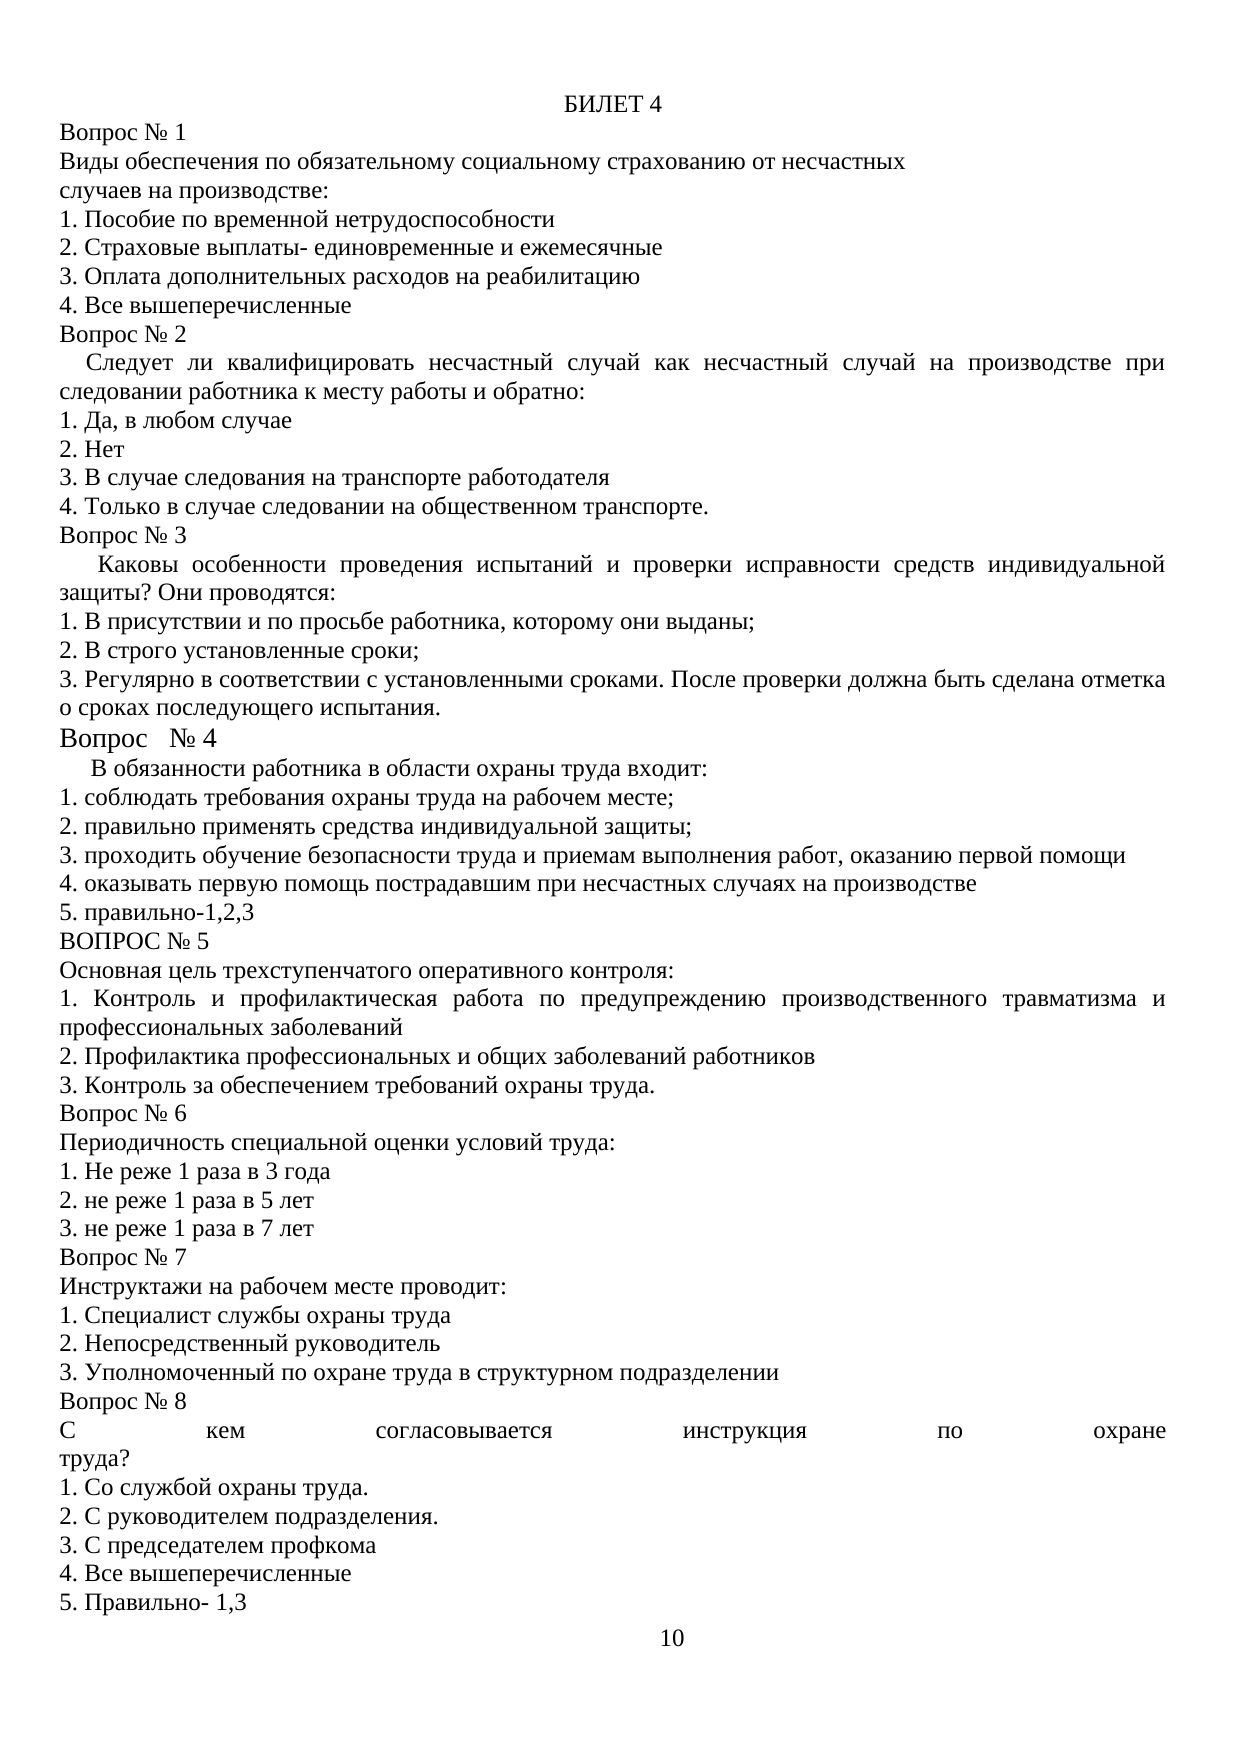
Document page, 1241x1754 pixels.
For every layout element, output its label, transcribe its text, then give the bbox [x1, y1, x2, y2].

text С кем согласовывается инструкция по охране труда? [59, 1415, 1167, 1472]
text 2. В строго установленные сроки; [59, 635, 1167, 664]
text Вопрос № 4 [59, 721, 1167, 753]
text случаев на производстве: [59, 175, 1167, 204]
text 3. проходить обучение безопасности труда и приемам выполнения работ, оказанию первой помощи [59, 840, 1167, 868]
text ВОПРОС № 5 [59, 926, 1167, 955]
text 5. Правильно- 1,3 [59, 1587, 1167, 1616]
text 2. Страховые выплаты- единовременные и ежемесячные [59, 232, 1167, 261]
text 1. Контроль и профилактическая работа по предупреждению производственного травматизма и профессиональных заболеваний [59, 983, 1167, 1041]
text Периодичность специальной оценки условий труда: [59, 1127, 1167, 1156]
text 1. Со службой охраны труда. [59, 1472, 1167, 1501]
text Вопрос № 3 [59, 520, 1167, 549]
text В обязанности работника в области охраны труда входит: [59, 753, 1167, 782]
text Основная цель трехступенчатого оперативного контроля: [59, 955, 1167, 983]
text 2. правильно применять средства индивидуальной защиты; [59, 811, 1167, 840]
text 1. В присутствии и по просьбе работника, которому они выданы; [59, 606, 1167, 635]
text 3. В случае следования на транспорте работодателя [59, 462, 1167, 491]
text 2. не реже 1 раза в 5 лет [59, 1185, 1167, 1213]
text Инструктажи на рабочем месте проводит: [59, 1271, 1167, 1300]
text 3. не реже 1 раза в 7 лет [59, 1213, 1167, 1242]
text Вопрос № 2 [59, 319, 1167, 347]
text 4. Все вышеперечисленные [59, 1558, 1167, 1587]
text 2. С руководителем подразделения. [59, 1501, 1167, 1530]
text Вопрос № 6 [59, 1098, 1167, 1127]
text 1. Да, в любом случае [59, 405, 1167, 434]
text 4. Только в случае следовании на общественном транспорте. [59, 491, 1167, 520]
text 2. Профилактика профессиональных и общих заболеваний работников [59, 1041, 1167, 1070]
text Вопрос № 8 [59, 1386, 1167, 1415]
text Следует ли квалифицировать несчастный случай как несчастный случай на производстве при следовании работника к месту работы и обратно: [59, 347, 1167, 405]
text 3. С председателем профкома [59, 1530, 1167, 1558]
text 4. оказывать первую помощь пострадавшим при несчастных случаях на производстве [59, 868, 1167, 897]
text БИЛЕТ 4 [59, 89, 1167, 117]
text Вопрос № 7 [59, 1242, 1167, 1271]
text 1. Специалист службы охраны труда [59, 1300, 1167, 1328]
text Виды обеспечения по обязательному социальному страхованию от несчастных [59, 146, 1167, 175]
text 1. Не реже 1 раза в 3 года [59, 1156, 1167, 1185]
text 4. Все вышеперечисленные [59, 290, 1167, 319]
text 5. правильно-1,2,3 [59, 897, 1167, 926]
text 3. Контроль за обеспечением требований охраны труда. [59, 1070, 1167, 1098]
text 2. Непосредственный руководитель [59, 1328, 1167, 1357]
text Каковы особенности проведения испытаний и проверки исправности средств индивидуальной защиты? Они проводятся: [59, 549, 1167, 606]
text 1. соблюдать требования охраны труда на рабочем месте; [59, 782, 1167, 811]
text 3. Оплата дополнительных расходов на реабилитацию [59, 261, 1167, 290]
text 1. Пособие по временной нетрудоспособности [59, 204, 1167, 232]
text 3. Регулярно в соответствии с установленными сроками. После проверки должна быть сделана отметка о сроках последующего испытания. [59, 664, 1167, 721]
text Вопрос № 1 [59, 117, 1167, 146]
text 2. Нет [59, 434, 1167, 462]
text 3. Уполномоченный по охране труда в структурном подразделении [59, 1357, 1167, 1386]
